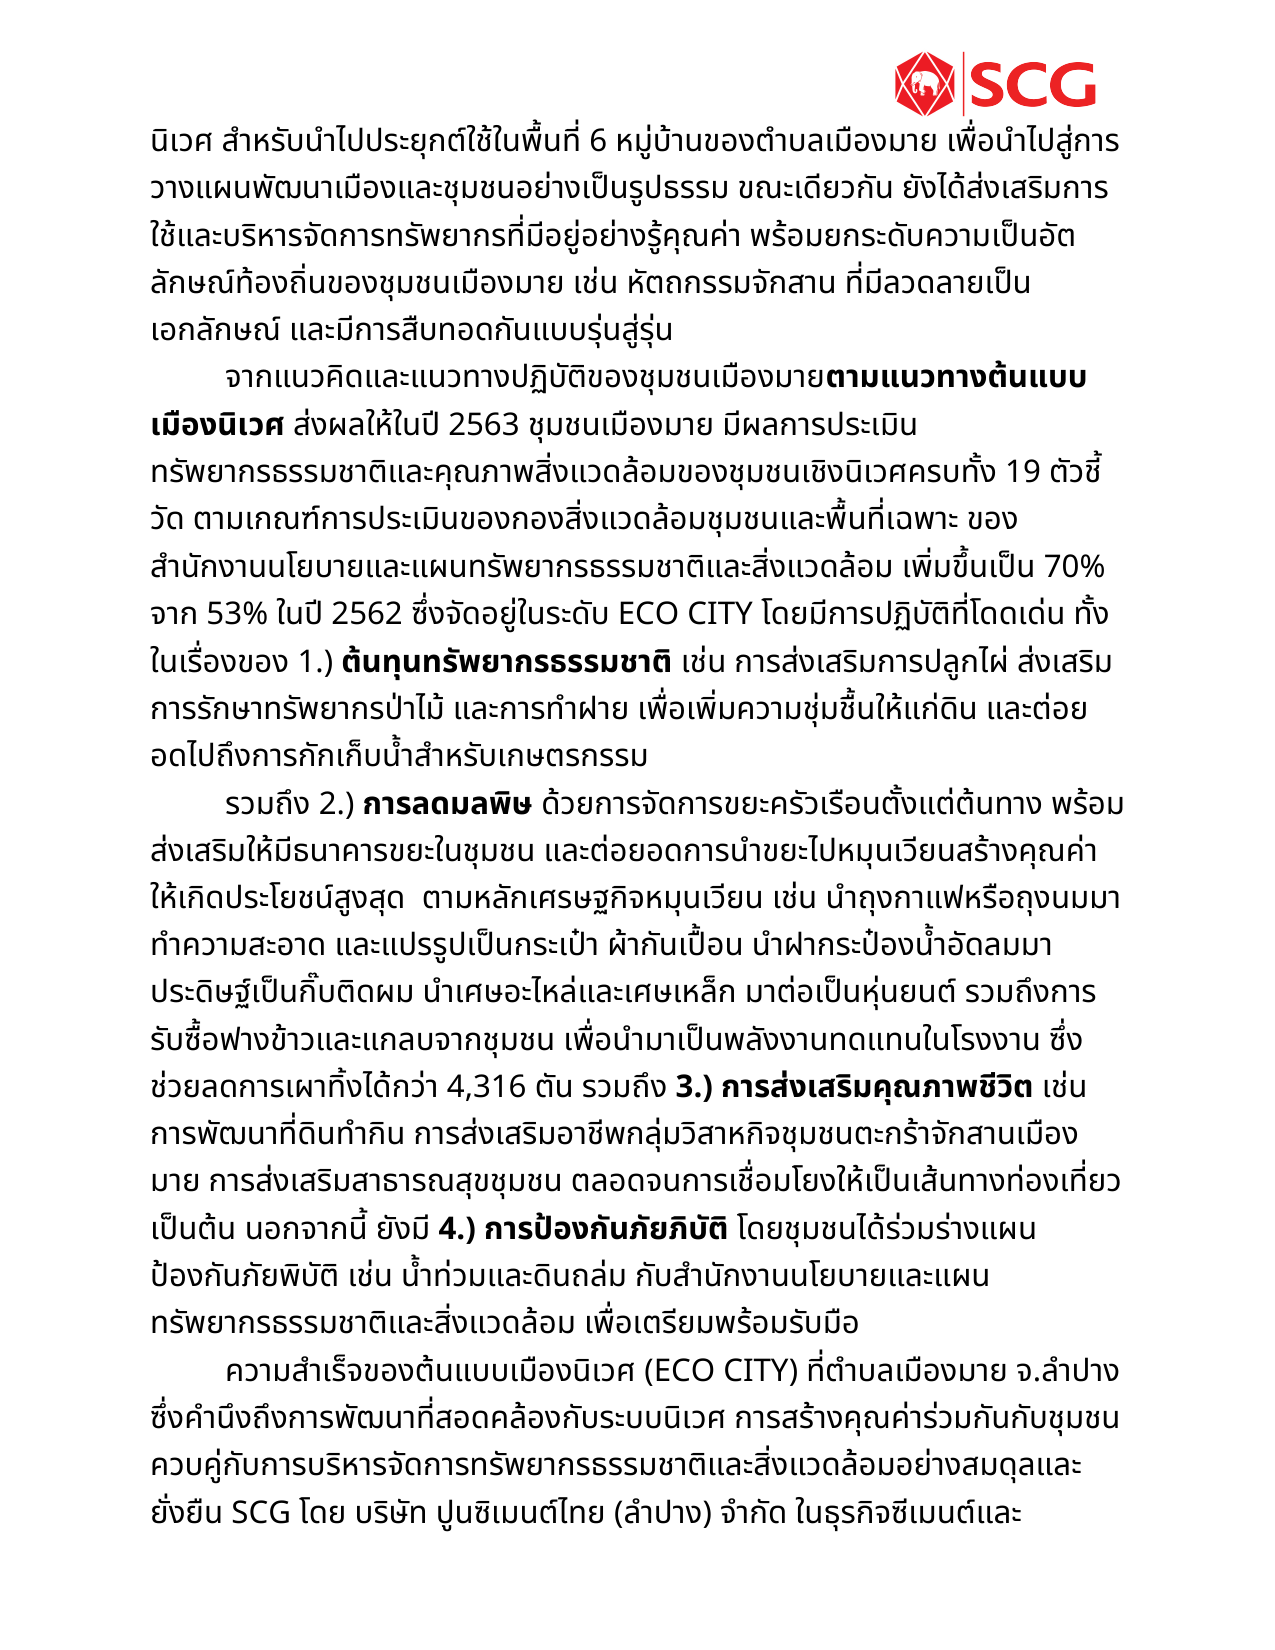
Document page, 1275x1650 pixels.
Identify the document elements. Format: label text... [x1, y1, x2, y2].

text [150, 118, 1125, 354]
text รวมถึง 2.) การลดมลพิษ ด้วยการจัดการขยะครัวเรือนตั้งแต่ต้นทาง พร้อมส่งเสริมให้มีธนาคารขยะในชุมชน และต่อยอดการนำขยะไปหมุนเวียนสร้างคุณค่าให้เกิดประโยชน์สูงสุด ตามหลักเศรษฐกิจหมุนเวียน เช่น นำถุงกาแฟหรือถุงนมมาทำความสะอาด และแปรรูปเป็นกระเป๋า ผ้ากันเปื้อน นำฝากระป๋องน้ำอัดลมมาประดิษฐ์เป็นกิ๊บติดผม นำเศษอะไหล่และเศษเหล็ก มาต่อเป็นหุ่นยนต์ รวมถึงการรับซื้อฟางข้าวและแกลบจากชุมชน เพื่อนำมาเป็นพลังงานทดแทนในโรงงาน ซึ่งช่วยลดการเผาทิ้งได้กว่า 4,316 ตัน รวมถึง 3.) การส่งเสริมคุณภาพชีวิต เช่น การพัฒนาที่ดินทำกิน การส่งเสริมอาชีพกลุ่มวิสาหกิจชุมชนตะกร้าจักสานเมืองมาย การส่งเสริมสาธารณสุขชุมชน ตลอดจนการเชื่อมโยงให้เป็นเส้นทางท่องเที่ยว เป็นต้น นอกจากนี้ ยังมี 4.) การป้องกันภัยภิบัติ โดยชุมชนได้ร่วมร่างแผนป้องกันภัยพิบัติ เช่น น้ำท่วมและดินถล่ม กับสำนักงานนโยบายและแผนทรัพยากรธรรมชาติและสิ่งแวดล้อม เพื่อเตรียมพร้อมรับมือ [150, 781, 1125, 1348]
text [150, 1348, 1125, 1537]
picture [863, 18, 1125, 118]
text จากแนวคิดและแนวทางปฏิบัติของชุมชนเมืองมายตามแนวทางต้นแบบเมืองนิเวศ ส่งผลให้ในปี 2563 ชุมชนเมืองมาย มีผลการประเมินทรัพยากรธรรมชาติและคุณภาพสิ่งแวดล้อมของชุมชนเชิงนิเวศครบทั้ง 19 ตัวชี้วัด ตามเกณฑ์การประเมินของกองสิ่งแวดล้อมชุมชนและพื้นที่เฉพาะ ของสำนักงานนโยบายและแผนทรัพยากรธรรมชาติและสิ่งแวดล้อม เพิ่มขึ้นเป็น 70% จาก 53% ในปี 2562 ซึ่งจัดอยู่ในระดับ ECO CITY โดยมีการปฏิบัติที่โดดเด่น ทั้งในเรื่องของ 1.) ต้นทุนทรัพยากรธรรมชาติ เช่น การส่งเสริมการปลูกไผ่ ส่งเสริมการรักษาทรัพยากรป่าไม้ และการทำฝาย เพื่อเพิ่มความชุ่มชื้นให้แก่ดิน และต่อยอดไปถึงการกักเก็บน้ำสำหรับเกษตรกรรม [150, 354, 1125, 781]
